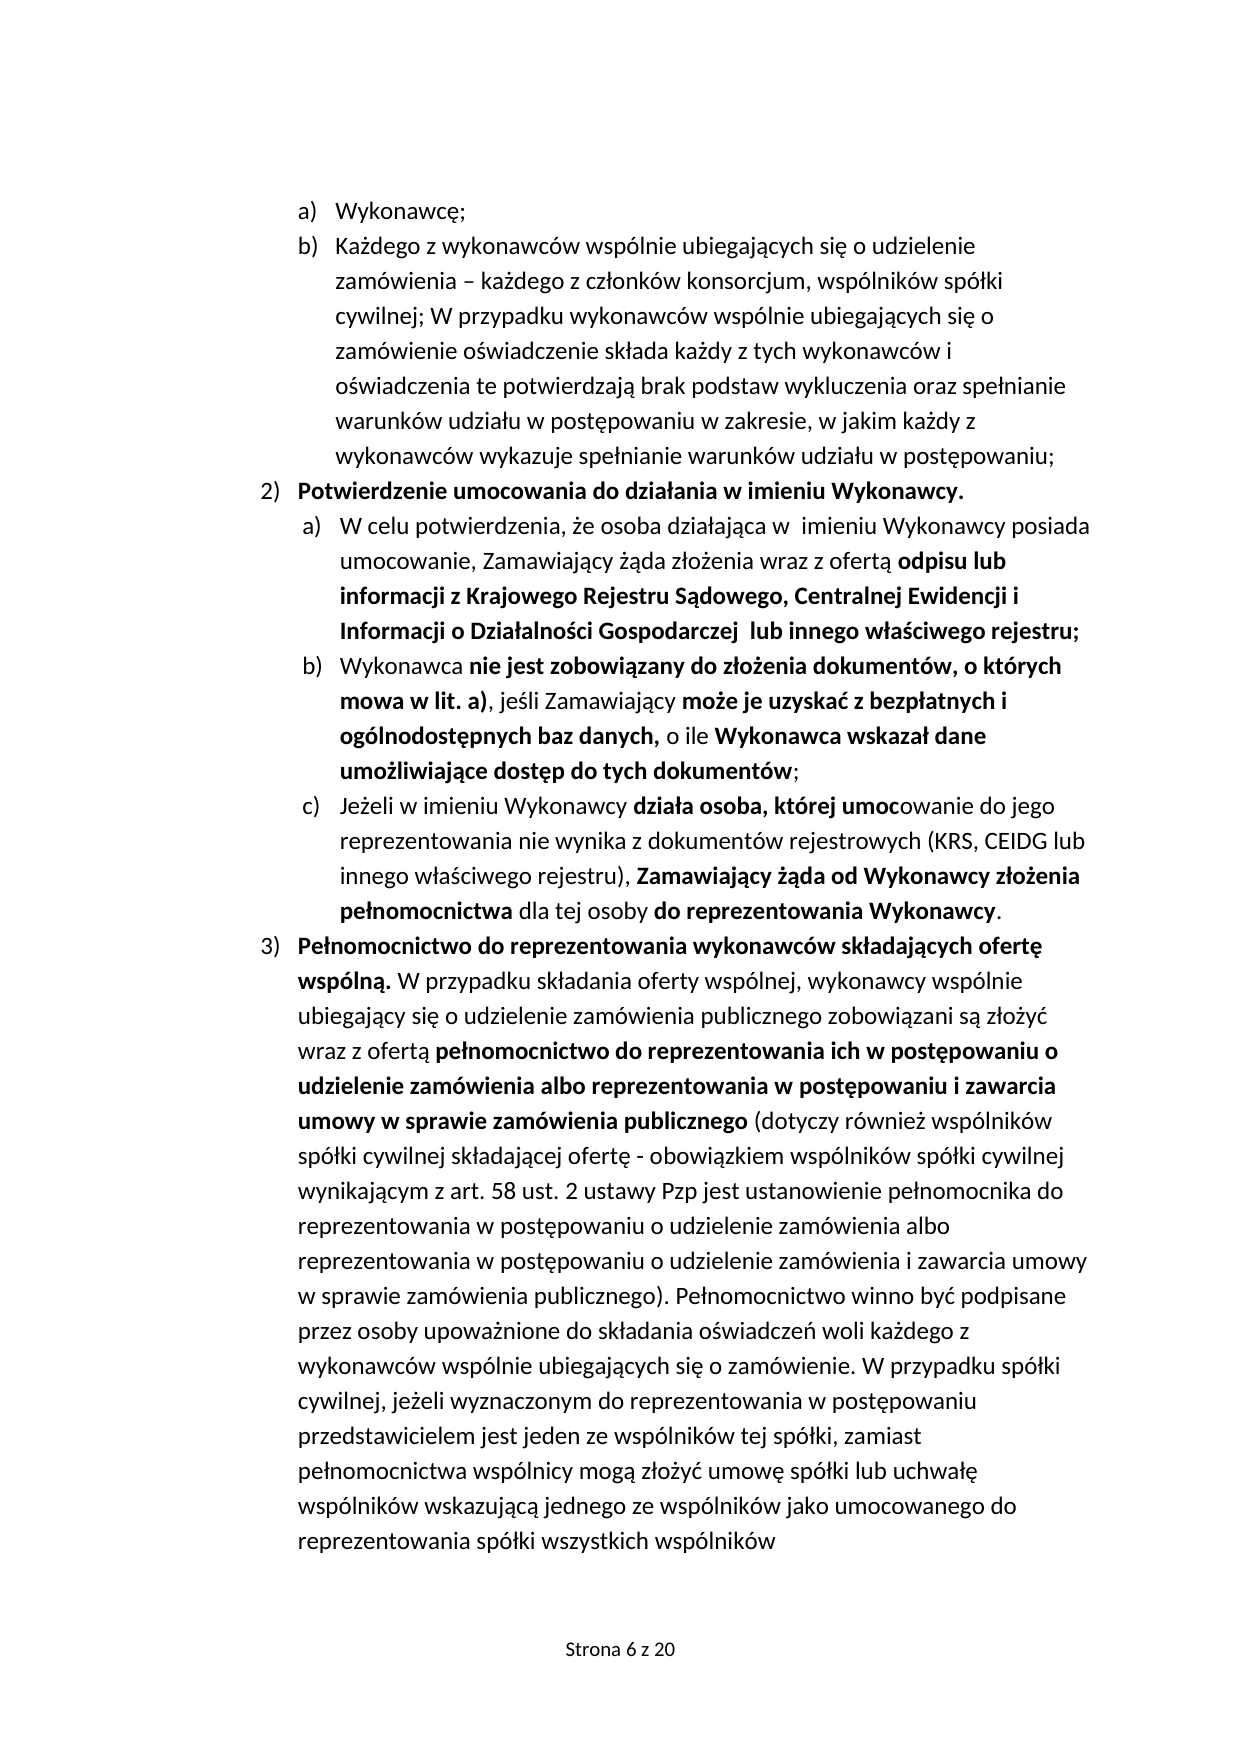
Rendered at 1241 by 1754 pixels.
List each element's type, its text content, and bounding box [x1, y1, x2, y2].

list Wykonawca nie jest zobowiązany do złożenia dokumentów, o których mowa w lit. a), jeśli Zamawiający może je uzyskać z bezpłatnych i ogólnodostępnych baz danych, o ile Wykonawca wskazał dane umożliwiające dostęp do tych dokumentów; [302, 650, 1093, 786]
list Wykonawcę; [298, 195, 1093, 226]
list Pełnomocnictwo do reprezentowania wykonawców składających ofertę wspólną. W przypadku składania oferty wspólnej, wykonawcy wspólnie ubiegający się o udzielenie zamówienia publicznego zobowiązani są złożyć wraz z ofertą pełnomocnictwo do reprezentowania ich w postępowaniu o udzielenie zamówienia albo reprezentowania w postępowaniu i zawarcia umowy w sprawie zamówienia publicznego (dotyczy również wspólników spółki cywilnej składającej ofertę - obowiązkiem wspólników spółki cywilnej wynikającym z art. 58 ust. 2 ustawy Pzp jest ustanowienie pełnomocnika do reprezentowania w postępowaniu o udzielenie zamówienia albo reprezentowania w postępowaniu o udzielenie zamówienia i zawarcia umowy w sprawie zamówienia publicznego). Pełnomocnictwo winno być podpisane przez osoby upoważnione do składania oświadczeń woli każdego z wykonawców wspólnie ubiegających się o zamówienie. W przypadku spółki cywilnej, jeżeli wyznaczonym do reprezentowania w postępowaniu przedstawicielem jest jeden ze wspólników tej spółki, zamiast pełnomocnictwa wspólnicy mogą złożyć umowę spółki lub uchwałę wspólników wskazującą jednego ze wspólników jako umocowanego do reprezentowania spółki wszystkich wspólników [260, 930, 1093, 1556]
list Jeżeli w imieniu Wykonawcy działa osoba, której umocowanie do jego reprezentowania nie wynika z dokumentów rejestrowych (KRS, CEIDG lub innego właściwego rejestru), Zamawiający żąda od Wykonawcy złożenia pełnomocnictwa dla tej osoby do reprezentowania Wykonawcy. [302, 790, 1093, 926]
list Potwierdzenie umocowania do działania w imieniu Wykonawcy. [260, 475, 1093, 506]
list Każdego z wykonawców wspólnie ubiegających się o udzielenie zamówienia – każdego z członków konsorcjum, wspólników spółki cywilnej; W przypadku wykonawców wspólnie ubiegających się o zamówienie oświadczenie składa każdy z tych wykonawców i oświadczenia te potwierdzają brak podstaw wykluczenia oraz spełnianie warunków udziału w postępowaniu w zakresie, w jakim każdy z wykonawców wykazuje spełnianie warunków udziału w postępowaniu; [298, 230, 1093, 471]
list W celu potwierdzenia, że osoba działająca w imieniu Wykonawcy posiada umocowanie, Zamawiający żąda złożenia wraz z ofertą odpisu lub informacji z Krajowego Rejestru Sądowego, Centralnej Ewidencji i Informacji o Działalności Gospodarczej lub innego właściwego rejestru; [302, 510, 1093, 646]
